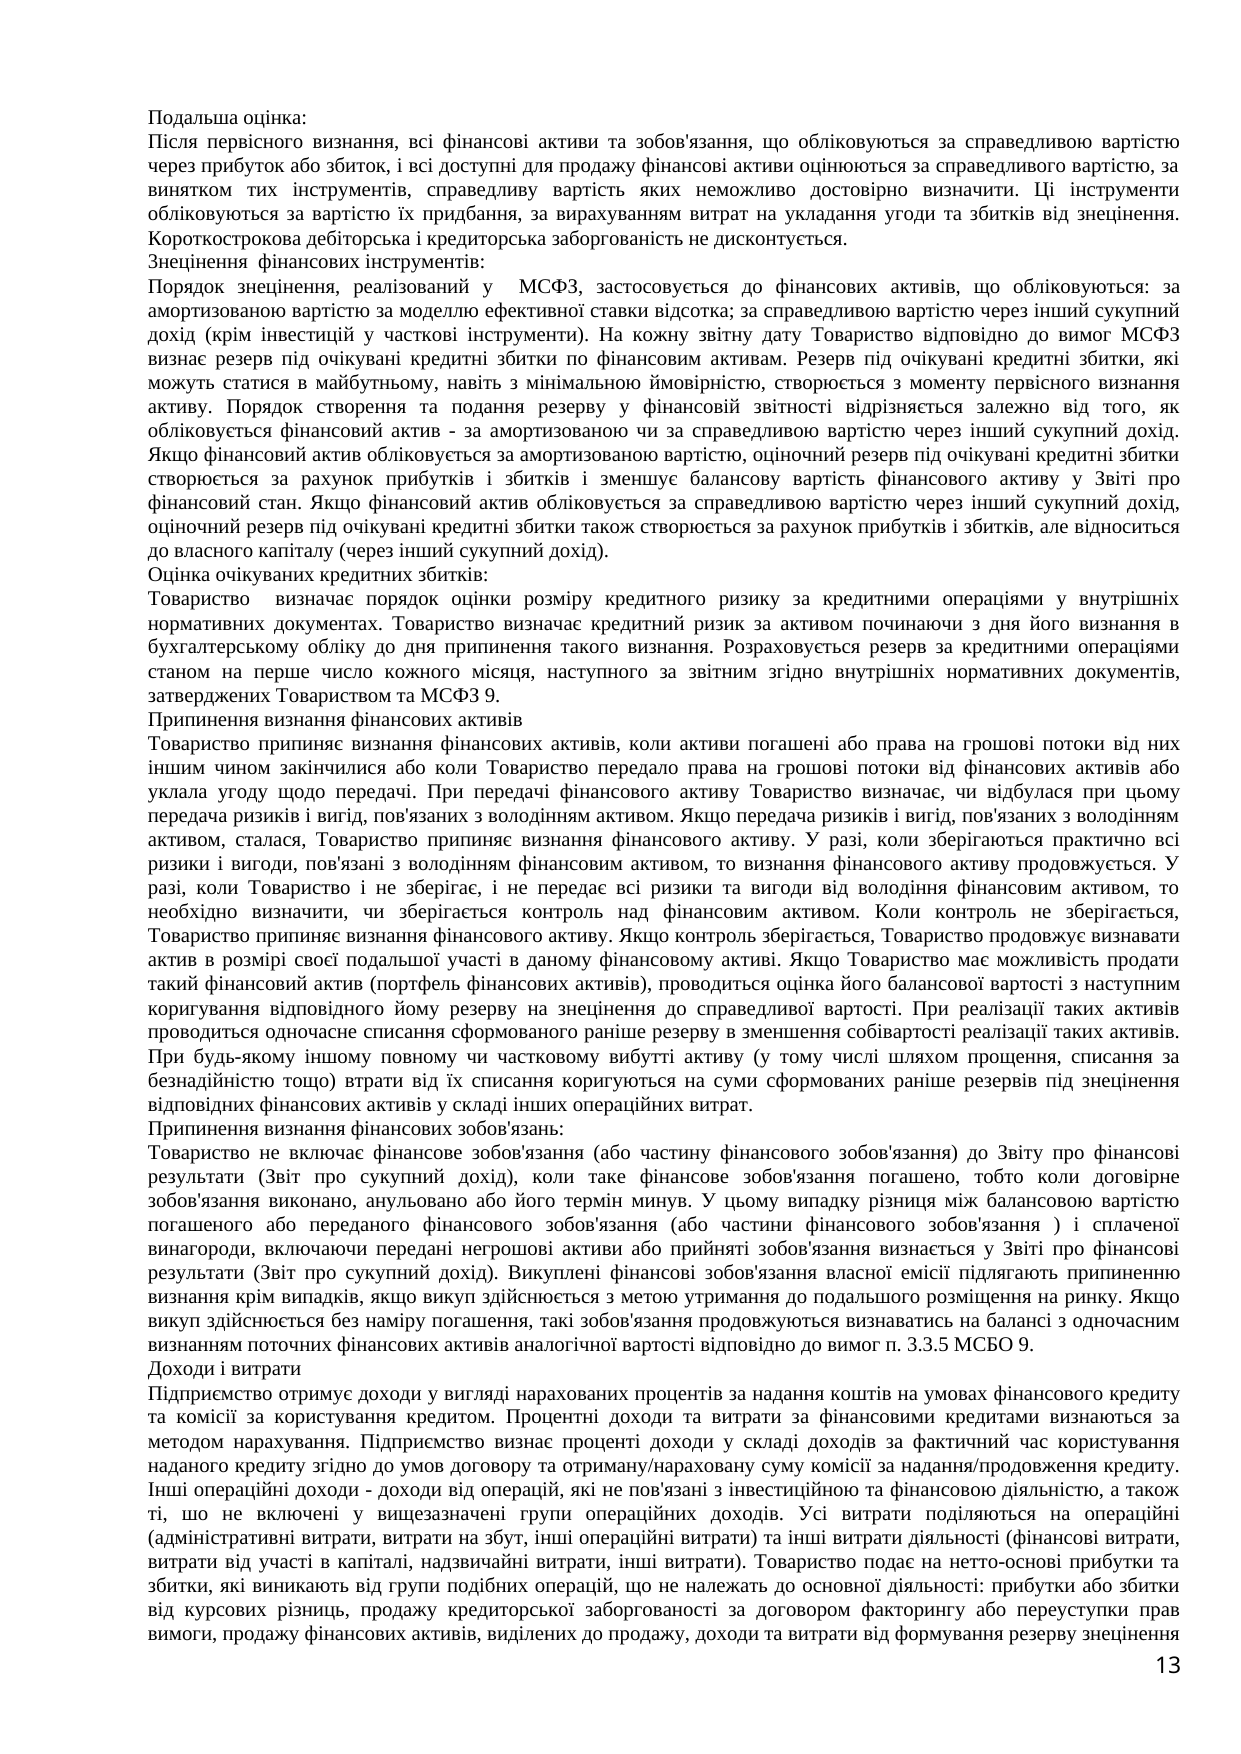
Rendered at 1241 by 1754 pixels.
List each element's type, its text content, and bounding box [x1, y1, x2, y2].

text Припинення визнання фінансових зобов'язань: [148, 1116, 1181, 1140]
text Товариство визначає порядок оцінки розміру кредитного ризику за кредитними операціями у внутрішніх нормативних документах. Товариство визначає кредитний ризик за активом починаючи з дня його визнання в бухгалтерському обліку до дня припинення такого визнання. Розраховується резерв за кредитними операціями станом на перше число кожного місяця, наступного за звітним згідно внутрішніх нормативних документів, затверджених Товариством та МСФЗ 9. [148, 586, 1181, 707]
text Порядок знецінення, реалізований у МСФЗ, застосовується до фінансових активів, що обліковуються: за амортизованою вартістю за моделлю ефективної ставки відсотка; за справедливою вартістю через інший сукупний дохід (крім інвестицій у часткові інструменти). На кожну звітну дату Товариство відповідно до вимог МСФЗ визнає резерв під очікувані кредитні збитки по фінансовим активам. Резерв під очікувані кредитні збитки, які можуть статися в майбутньому, навіть з мінімальною ймовірністю, створюється з моменту первісного визнання активу. Порядок створення та подання резерву у фінансовій звітності відрізняється залежно від того, як обліковується фінансовий актив - за амортизованою чи за справедливою вартістю через інший сукупний дохід. Якщо фінансовий актив обліковується за амортизованою вартістю, оціночний резерв під очікувані кредитні збитки створюється за рахунок прибутків і збитків і зменшує балансову вартість фінансового активу у Звіті про фінансовий стан. Якщо фінансовий актив обліковується за справедливою вартістю через інший сукупний дохід, оціночний резерв під очікувані кредитні збитки також створюється за рахунок прибутків і збитків, але відноситься до власного капіталу (через інший сукупний дохід). [148, 273, 1181, 562]
text Оцінка очікуваних кредитних збитків: [148, 562, 1181, 586]
text Після первісного визнання, всі фінансові активи та зобов'язання, що обліковуються за справедливою вартістю через прибуток або збиток, і всі доступні для продажу фінансові активи оцінюються за справедливого вартістю, за винятком тих інструментів, справедливу вартість яких неможливо достовірно визначити. Ці інструменти обліковуються за вартістю їх придбання, за вирахуванням витрат на укладання угоди та збитків від знецінення. Короткострокова дебіторська і кредиторська заборгованість не дисконтується. [148, 129, 1181, 249]
text Товариство припиняє визнання фінансових активів, коли активи погашені або права на грошові потоки від них іншим чином закінчилися або коли Товариство передало права на грошові потоки від фінансових активів або уклала угоду щодо передачі. При передачі фінансового активу Товариство визначає, чи відбулася при цьому передача ризиків і вигід, пов'язаних з володінням активом. Якщо передача ризиків і вигід, пов'язаних з володінням активом, сталася, Товариство припиняє визнання фінансового активу. У разі, коли зберігаються практично всі ризики і вигоди, пов'язані з володінням фінансовим активом, то визнання фінансового активу продовжується. У разі, коли Товариство і не зберігає, і не передає всі ризики та вигоди від володіння фінансовим активом, то необхідно визначити, чи зберігається контроль над фінансовим активом. Коли контроль не зберігається, Товариство припиняє визнання фінансового активу. Якщо контроль зберігається, Товариство продовжує визнавати актив в розмірі своєї подальшої участі в даному фінансовому активі. Якщо Товариство має можливість продати такий фінансовий актив (портфель фінансових активів), проводиться оцінка його балансової вартості з наступним коригування відповідного йому резерву на знецінення до справедливої вартості. При реалізації таких активів проводиться одночасне списання сформованого раніше резерву в зменшення собівартості реалізації таких активів. При будь-якому іншому повному чи частковому вибутті активу (у тому числі шляхом прощення, списання за безнадійністю тощо) втрати від їх списання коригуються на суми сформованих раніше резервів під знецінення відповідних фінансових активів у складі інших операційних витрат. [148, 731, 1181, 1116]
text Доходи і витрати [148, 1356, 1181, 1380]
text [148, 1380, 1181, 1645]
text Припинення визнання фінансових активів [148, 707, 1181, 731]
text Подальша оцінка: [148, 105, 1181, 129]
text 3нецінення фінансових інструментів: [148, 249, 1181, 273]
text Товариство не включає фінансове зобов'язання (або частину фінансового зобов'язання) до Звіту про фінансові результати (Звіт про сукупний дохід), коли таке фінансове зобов'язання погашено, тобто коли договірне зобов'язання виконано, анульовано або його термін минув. У цьому випадку різниця між балансовою вартістю погашеного або переданого фінансового зобов'язання (або частини фінансового зобов'язання ) і сплаченої винагороди, включаючи передані негрошові активи або прийняті зобов'язання визнається у Звіті про фінансові результати (Звіт про сукупний дохід). Викуплені фінансові зобов'язання власної емісії підлягають припиненню визнання крім випадків, якщо викуп здійснюється з метою утримання до подальшого розміщення на ринку. Якщо викуп здійснюється без наміру погашення, такі зобов'язання продовжуються визнаватись на балансі з одночасним визнанням поточних фінансових активів аналогічної вартості відповідно до вимог п. 3.3.5 МСБО 9. [148, 1140, 1181, 1356]
